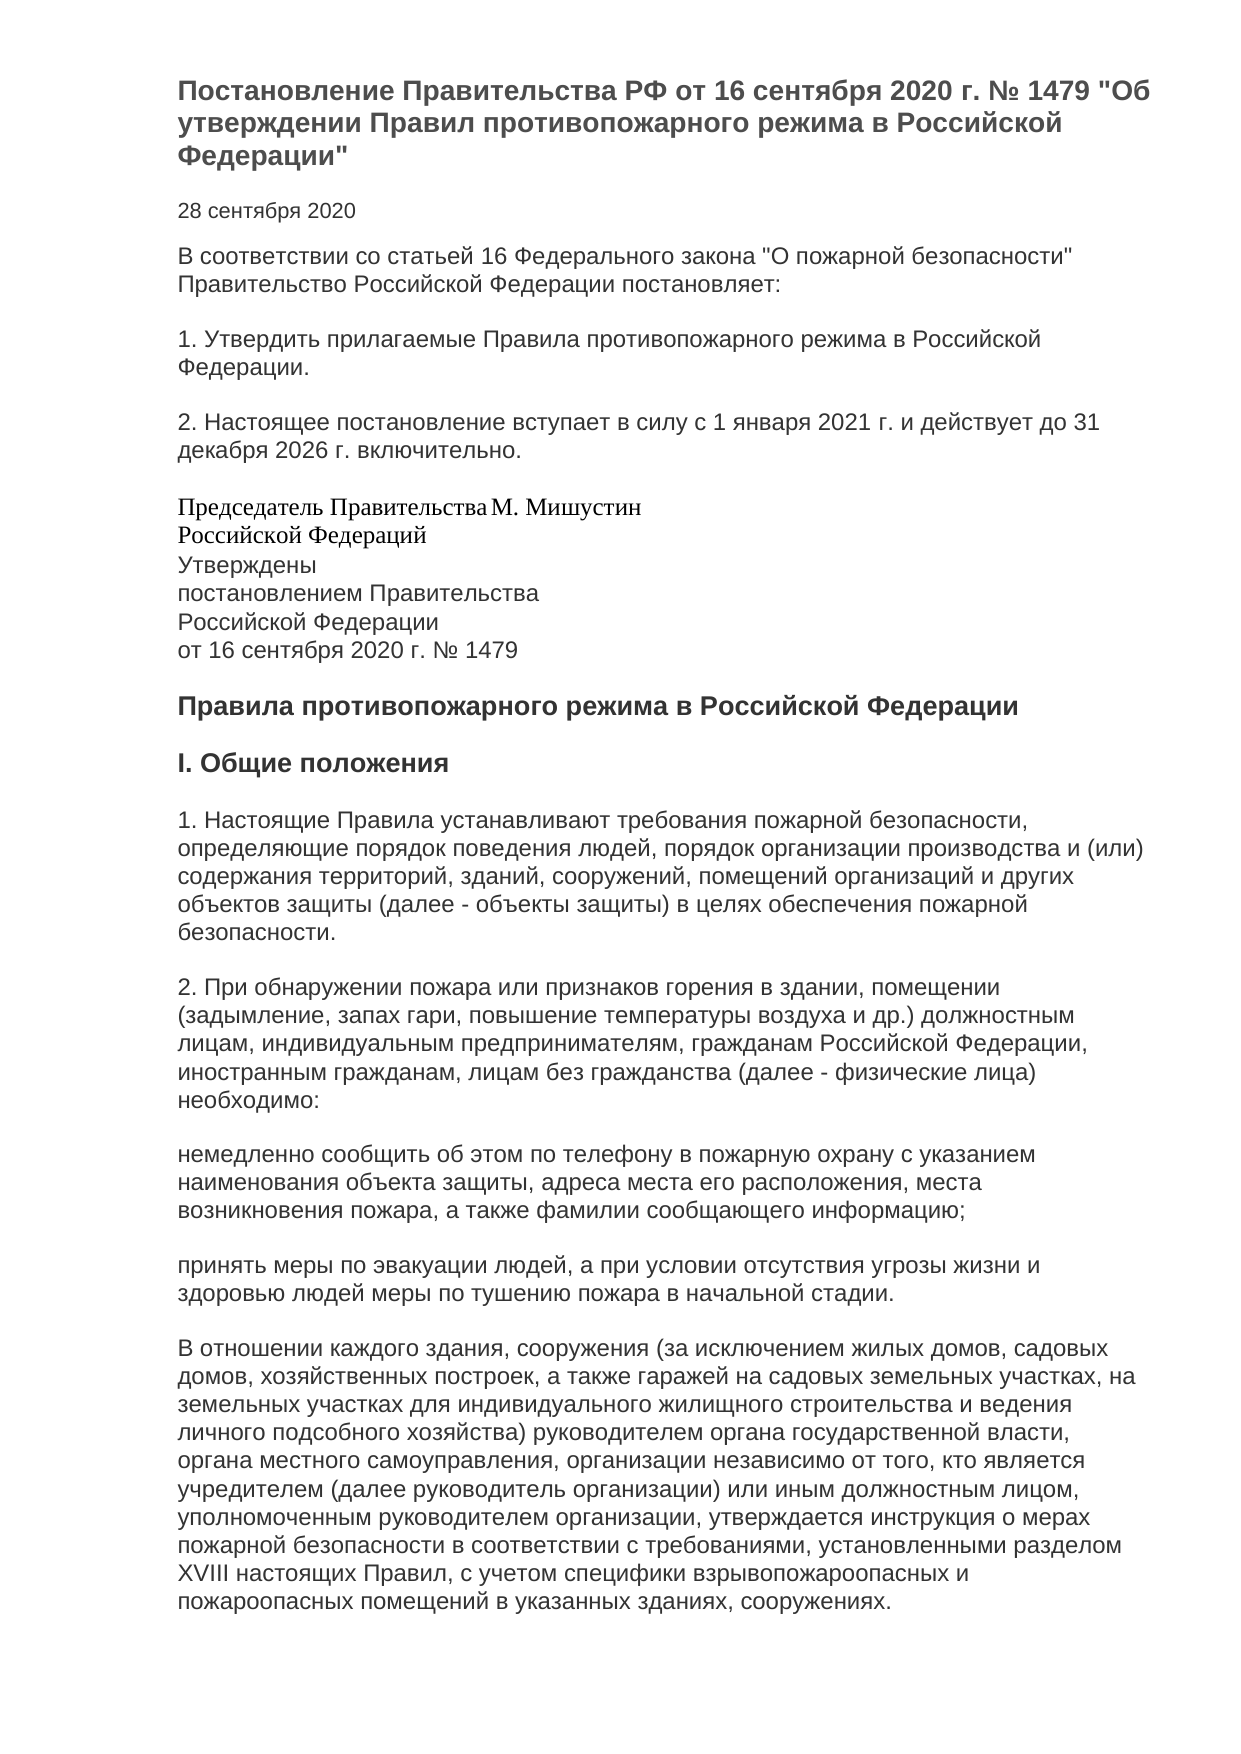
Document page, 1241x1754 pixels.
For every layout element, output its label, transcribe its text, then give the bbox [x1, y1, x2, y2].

text 2. Настоящее постановление вступает в силу с 1 января 2021 г. и действует до 31 декабря 2026 г. включительно. [177, 407, 1152, 463]
text немедленно сообщить об этом по телефону в пожарную охрану с указанием наименования объекта защиты, адреса места его расположения, места возникновения пожара, а также фамилии сообщающего информацию; [177, 1140, 1152, 1224]
text 28 сентября 2020 [177, 198, 1152, 223]
text 2. При обнаружении пожара или признаков горения в здании, помещении (задымление, запах гари, повышение температуры воздуха и др.) должностным лицам, индивидуальным предпринимателям, гражданам Российской Федерации, иностранным гражданам, лицам без гражданства (далее - физические лица) необходимо: [177, 972, 1152, 1113]
text В соответствии со статьей 16 Федерального закона "О пожарной безопасности" Правительство Российской Федерации постановляет: [177, 242, 1152, 298]
text I. Общие положения [177, 747, 1152, 779]
text Правила противопожарного режима в Российской Федерации [177, 690, 1152, 721]
text В отношении каждого здания, сооружения (за исключением жилых домов, садовых домов, хозяйственных построек, а также гаражей на садовых земельных участках, на земельных участках для индивидуального жилищного строительства и ведения личного подсобного хозяйства) руководителем органа государственной власти, органа местного самоуправления, организации независимо от того, кто является учредителем (далее руководитель организации) или иным должностным лицом, уполномоченным руководителем организации, утверждается инструкция о мерах пожарной безопасности в соответствии с требованиями, установленными разделом XVIII настоящих Правил, с учетом специфики взрывопожароопасных и пожароопасных помещений в указанных зданиях, сооружениях. [177, 1333, 1152, 1615]
table_header М. Мишустин [489, 490, 802, 551]
text 1. Утвердить прилагаемые Правила противопожарного режима в Российской Федерации. [177, 324, 1152, 381]
text принять меры по эвакуации людей, а при условии отсутствия угрозы жизни и здоровью людей меры по тушению пожара в начальной стадии. [177, 1251, 1152, 1307]
text Постановление Правительства РФ от 16 сентября 2020 г. № 1479 "Об утверждении Правил противопожарного режима в Российской Федерации" [177, 74, 1152, 171]
text Утверждены постановлением Правительства Российской Федерации от 16 сентября 2020 г. № 1479 [177, 551, 1152, 663]
text 1. Настоящие Правила устанавливают требования пожарной безопасности, определяющие порядок поведения людей, порядок организации производства и (или) содержания территорий, зданий, сооружений, помещений организаций и других объектов защиты (далее - объекты защиты) в целях обеспечения пожарной безопасности. [177, 805, 1152, 946]
table_header Председатель Правительства Российской Федераций [176, 490, 489, 551]
